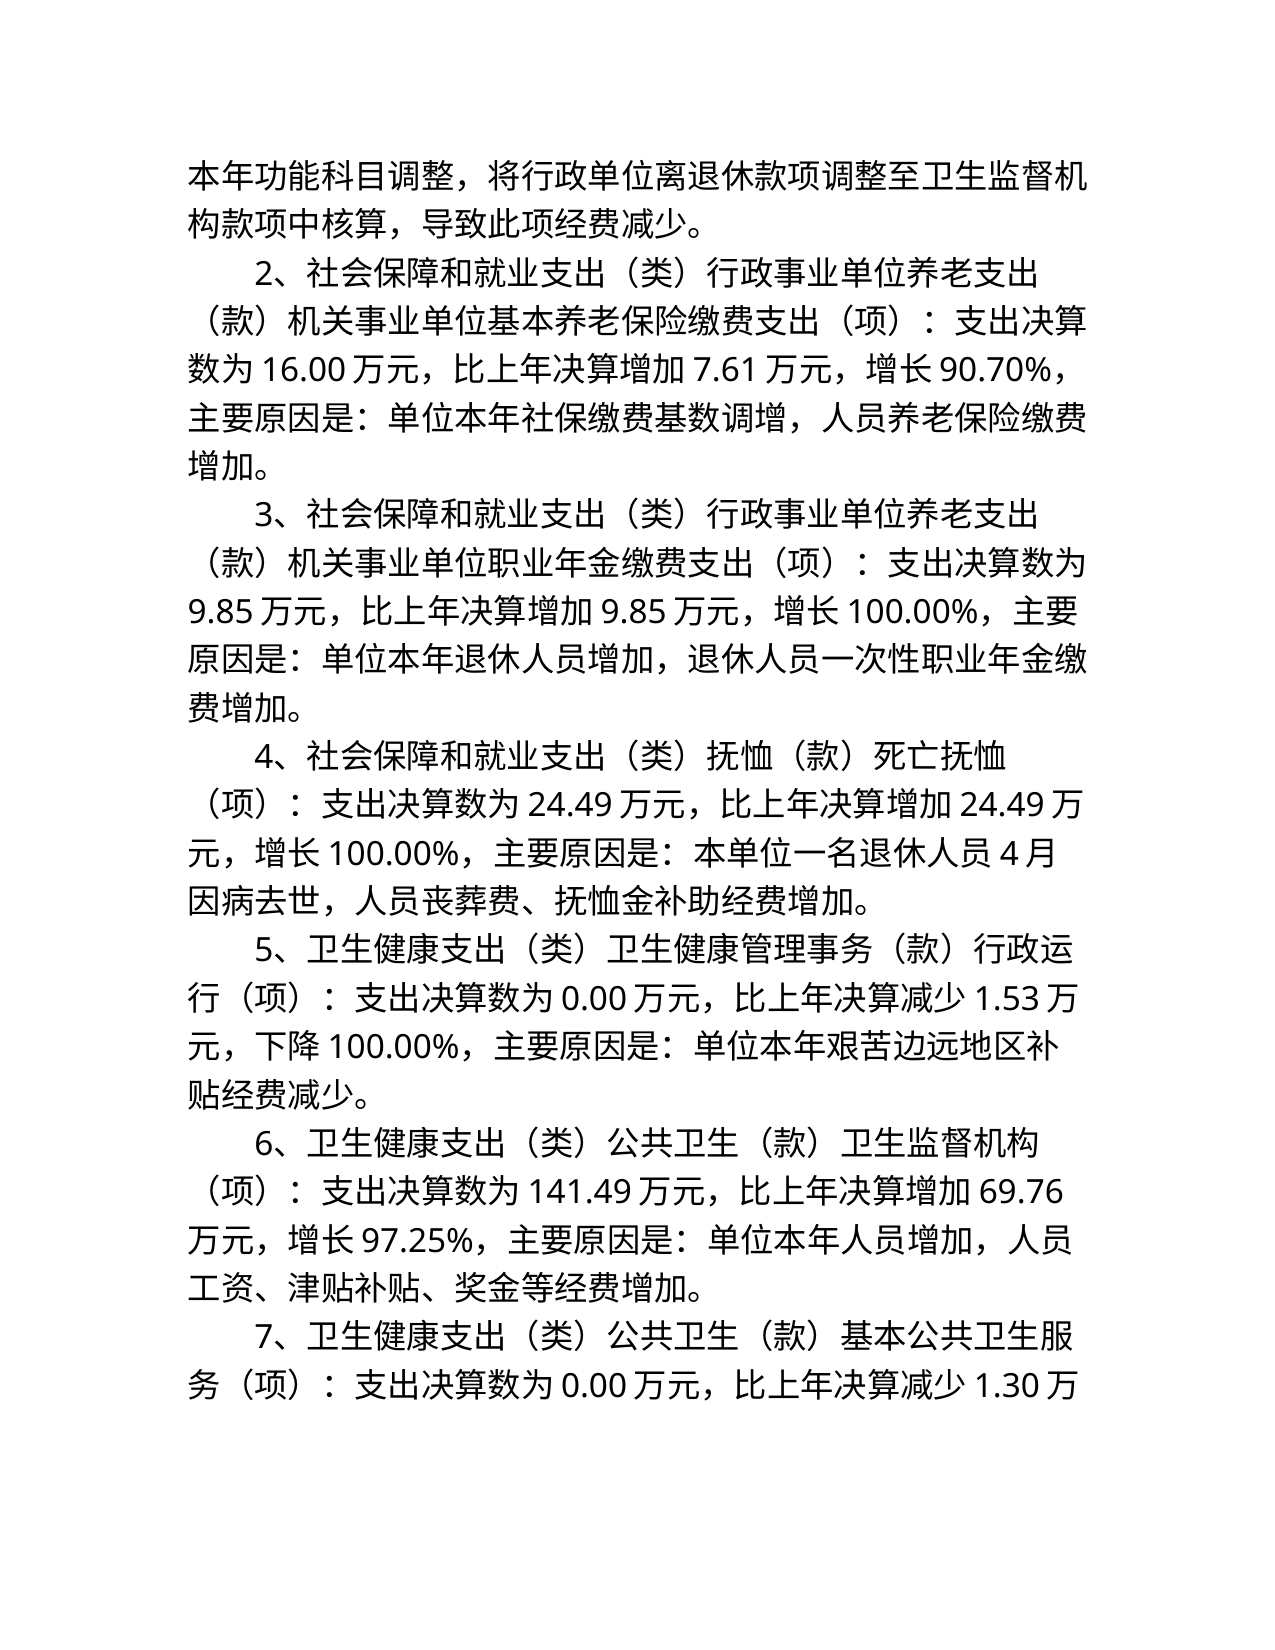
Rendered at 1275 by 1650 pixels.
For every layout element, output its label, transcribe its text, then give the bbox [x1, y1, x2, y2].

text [187, 150, 1087, 246]
text 3、社会保障和就业支出（类）行政事业单位养老支出（款）机关事业单位职业年金缴费支出（项）：支出决算数为9.85万元，比上年决算增加9.85万元，增长100.00%，主要原因是：单位本年退休人员增加，退休人员一次性职业年金缴费增加。 [187, 488, 1087, 729]
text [187, 1310, 1087, 1407]
text 2、社会保障和就业支出（类）行政事业单位养老支出（款）机关事业单位基本养老保险缴费支出（项）：支出决算数为16.00万元，比上年决算增加7.61万元，增长90.70%，主要原因是：单位本年社保缴费基数调增，人员养老保险缴费增加。 [187, 246, 1087, 488]
text 5、卫生健康支出（类）卫生健康管理事务（款）行政运行（项）：支出决算数为0.00万元，比上年决算减少1.53万元，下降100.00%，主要原因是：单位本年艰苦边远地区补贴经费减少。 [187, 923, 1087, 1117]
text 6、卫生健康支出（类）公共卫生（款）卫生监督机构（项）：支出决算数为141.49万元，比上年决算增加69.76万元，增长97.25%，主要原因是：单位本年人员增加，人员工资、津贴补贴、奖金等经费增加。 [187, 1117, 1087, 1310]
text 4、社会保障和就业支出（类）抚恤（款）死亡抚恤（项）：支出决算数为24.49万元，比上年决算增加24.49万元，增长100.00%，主要原因是：本单位一名退休人员4月因病去世，人员丧葬费、抚恤金补助经费增加。 [187, 729, 1087, 923]
